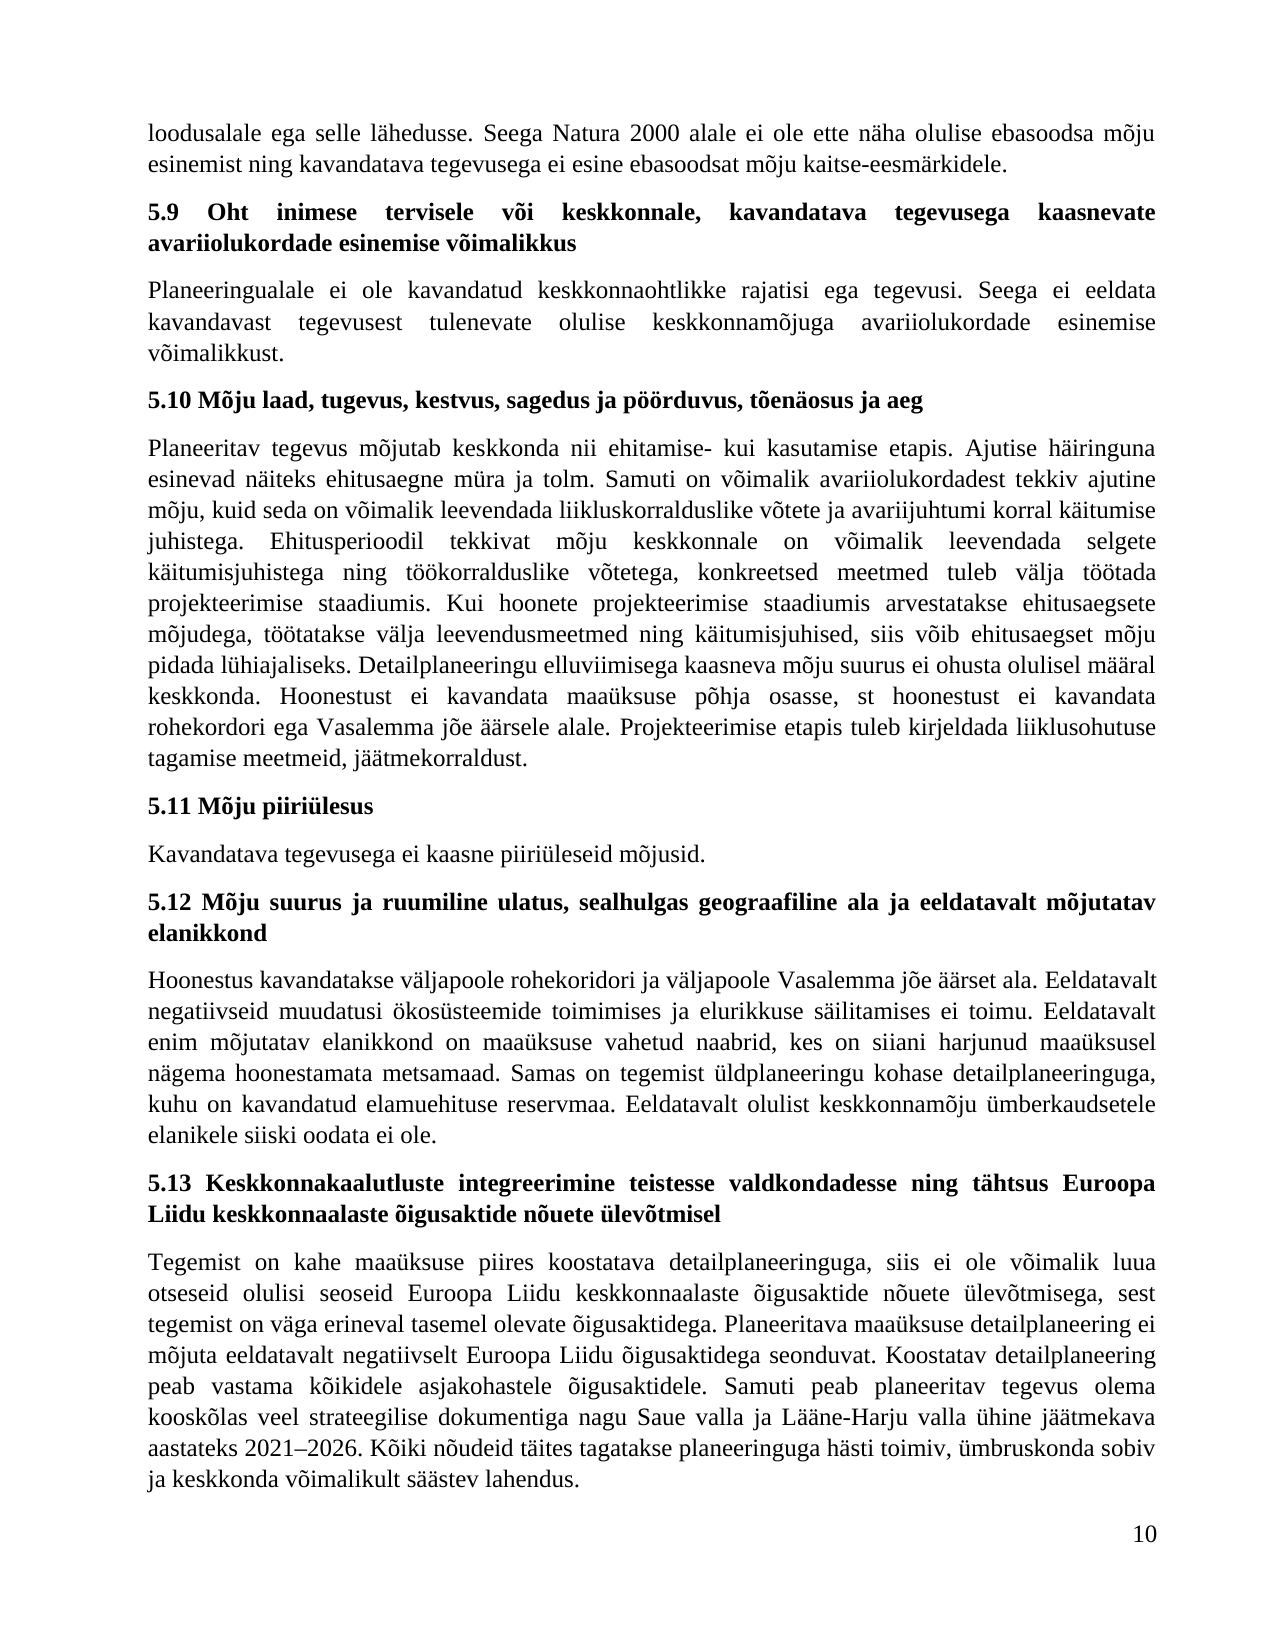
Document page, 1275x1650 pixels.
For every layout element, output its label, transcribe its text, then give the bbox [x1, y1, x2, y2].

text 5.10 Mõju laad, tugevus, kestvus, sagedus ja pöörduvus, tõenäosus ja aeg [148, 385, 1157, 414]
text Hoonestus kavandatakse väljapoole rohekoridori ja väljapoole Vasalemma jõe äärset ala. Eeldatavalt negatiivseid muudatusi ökosüsteemide toimimises ja elurikkuse säilitamises ei toimu. Eeldatavalt enim mõjutatav elanikkond on maaüksuse vahetud naabrid, kes on siiani harjunud maaüksusel nägema hoonestamata metsamaad. Samas on tegemist üldplaneeringu kohase detailplaneeringuga, kuhu on kavandatud elamuehituse reservmaa. Eeldatavalt olulist keskkonnamõju ümberkaudsetele elanikele siiski oodata ei ole. [148, 965, 1157, 1149]
text Planeeringualale ei ole kavandatud keskkonnaohtlikke rajatisi ega tegevusi. Seega ei eeldata kavandavast tegevusest tulenevate olulise keskkonnamõjuga avariiolukordade esinemise võimalikkust. [148, 276, 1157, 366]
text 5.12 Mõju suurus ja ruumiline ulatus, sealhulgas geograafiline ala ja eeldatavalt mõjutatav elanikkond [148, 887, 1157, 946]
text 5.9 Oht inimese tervisele või keskkonnale, kavandatava tegevusega kaasnevate avariiolukordade esinemise võimalikkus [148, 197, 1157, 257]
text Tegemist on kahe maaüksuse piires koostatava detailplaneeringuga, siis ei ole võimalik luua otseseid olulisi seoseid Euroopa Liidu keskkonnaalaste õigusaktide nõuete ülevõtmisega, sest tegemist on väga erineval tasemel olevate õigusaktidega. Planeeritava maaüksuse detailplaneering ei mõjuta eeldatavalt negatiivselt Euroopa Liidu õigusaktidega seonduvat. Koostatav detailplaneering peab vastama kõikidele asjakohastele õigusaktidele. Samuti peab planeeritav tegevus olema kooskõlas veel strateegilise dokumentiga nagu Saue valla ja Lääne-Harju valla ühine jäätmekava aastateks 2021–2026. Kõiki nõudeid täites tagatakse planeeringuga hästi toimiv, ümbruskonda sobiv ja keskkonda võimalikult säästev lahendus. [148, 1247, 1157, 1493]
text 5.13 Keskkonnakaalutluste integreerimine teistesse valdkondadesse ning tähtsus Euroopa Liidu keskkonnaalaste õigusaktide nõuete ülevõtmisel [148, 1168, 1157, 1228]
text Planeeritav tegevus mõjutab keskkonda nii ehitamise- kui kasutamise etapis. Ajutise häiringuna esinevad näiteks ehitusaegne müra ja tolm. Samuti on võimalik avariiolukordadest tekkiv ajutine mõju, kuid seda on võimalik leevendada liikluskorralduslike võtete ja avariijuhtumi korral käitumise juhistega. Ehitusperioodil tekkivat mõju keskkonnale on võimalik leevendada selgete käitumisjuhistega ning töökorralduslike võtetega, konkreetsed meetmed tuleb välja töötada projekteerimise staadiumis. Kui hoonete projekteerimise staadiumis arvestatakse ehitusaegsete mõjudega, töötatakse välja leevendusmeetmed ning käitumisjuhised, siis võib ehitusaegset mõju pidada lühiajaliseks. Detailplaneeringu elluviimisega kaasneva mõju suurus ei ohusta olulisel määral keskkonda. Hoonestust ei kavandata maaüksuse põhja osasse, st hoonestust ei kavandata rohekordori ega Vasalemma jõe äärsele alale. Projekteerimise etapis tuleb kirjeldada liiklusohutuse tagamise meetmeid, jäätmekorraldust. [148, 433, 1157, 772]
text Kavandatava tegevusega ei kaasne piiriüleseid mõjusid. [148, 839, 1157, 868]
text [148, 118, 1157, 178]
text 5.11 Mõju piiriülesus [148, 791, 1157, 820]
